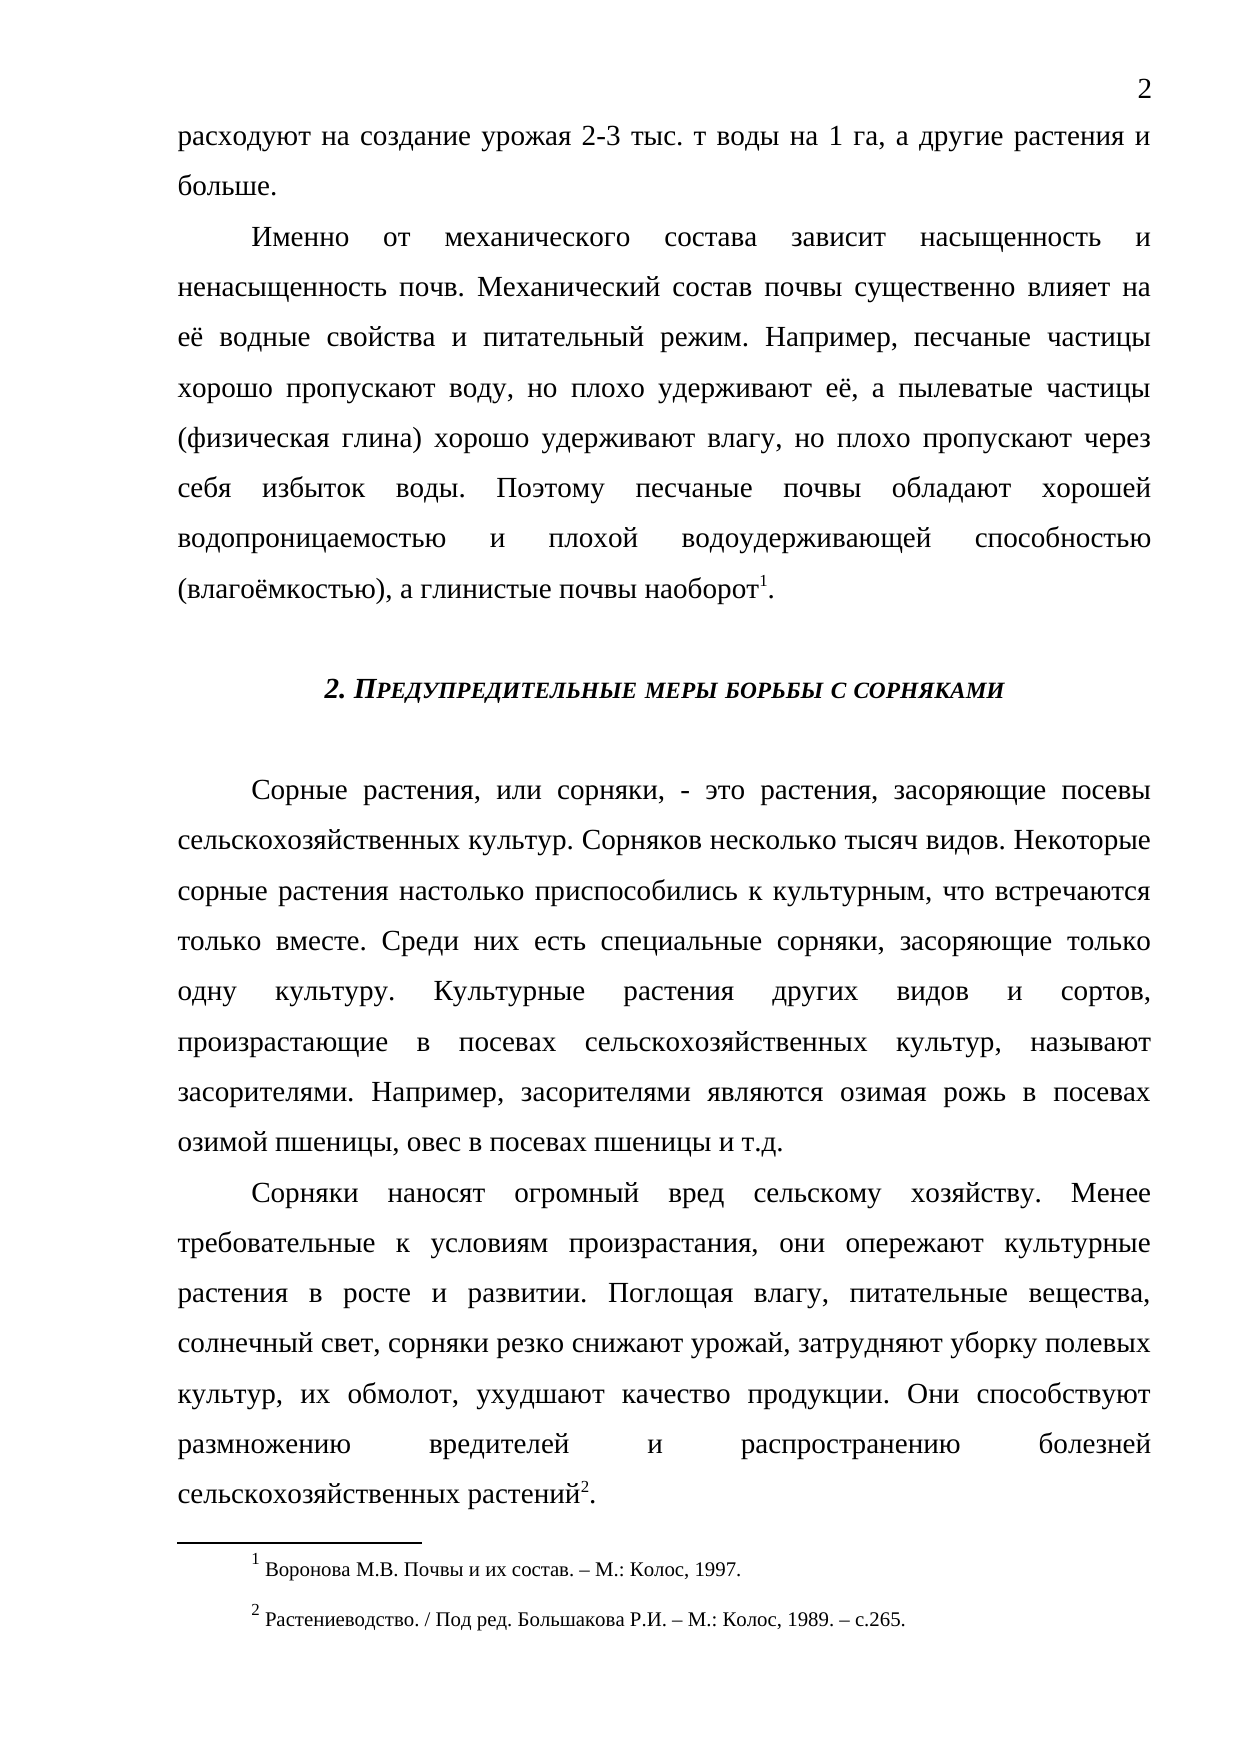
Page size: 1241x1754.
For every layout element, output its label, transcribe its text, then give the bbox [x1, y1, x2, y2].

text Именно от механического состава зависит насыщенность и ненасыщенность почв. Механический состав почвы существенно влияет на её водные свойства и питательный режим. Например, песчаные частицы хорошо пропускают воду, но плохо удерживают её, а пылеватые частицы (физическая глина) хорошо удерживают влагу, но плохо пропускают через себя избыток воды. Поэтому песчаные почвы обладают хорошей водопроницаемостью и плохой водоудерживающей способностью (влагоёмкостью), а глинистые почвы наоборот. [177, 219, 1152, 604]
text Сорные растения, или сорняки, - это растения, засоряющие посевы сельскохозяйственных культур. Сорняков несколько тысяч видов. Некоторые сорные растения настолько приспособились к культурным, что встречаются только вместе. Среди них есть специальные сорняки, засоряющие только одну культуру. Культурные растения других видов и сортов, произрастающие в посевах сельскохозяйственных культур, называют засорителями. Например, засорителями являются озимая рожь в посевах озимой пшеницы, овес в посевах пшеницы и т.д. [177, 772, 1152, 1158]
subtitle 2. Предупредительные меры борьбы с сорняками [177, 672, 1152, 705]
text Сорняки наносят огромный вред сельскому хозяйству. Менее требовательные к условиям произрастания, они опережают культурные растения в росте и развитии. Поглощая влагу, питательные вещества, солнечный свет, сорняки резко снижают урожай, затрудняют уборку полевых культур, их обмолот, ухудшают качество продукции. Они способствуют размножению вредителей и распространению болезней сельскохозяйственных растений. [177, 1175, 1152, 1510]
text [177, 118, 1152, 202]
